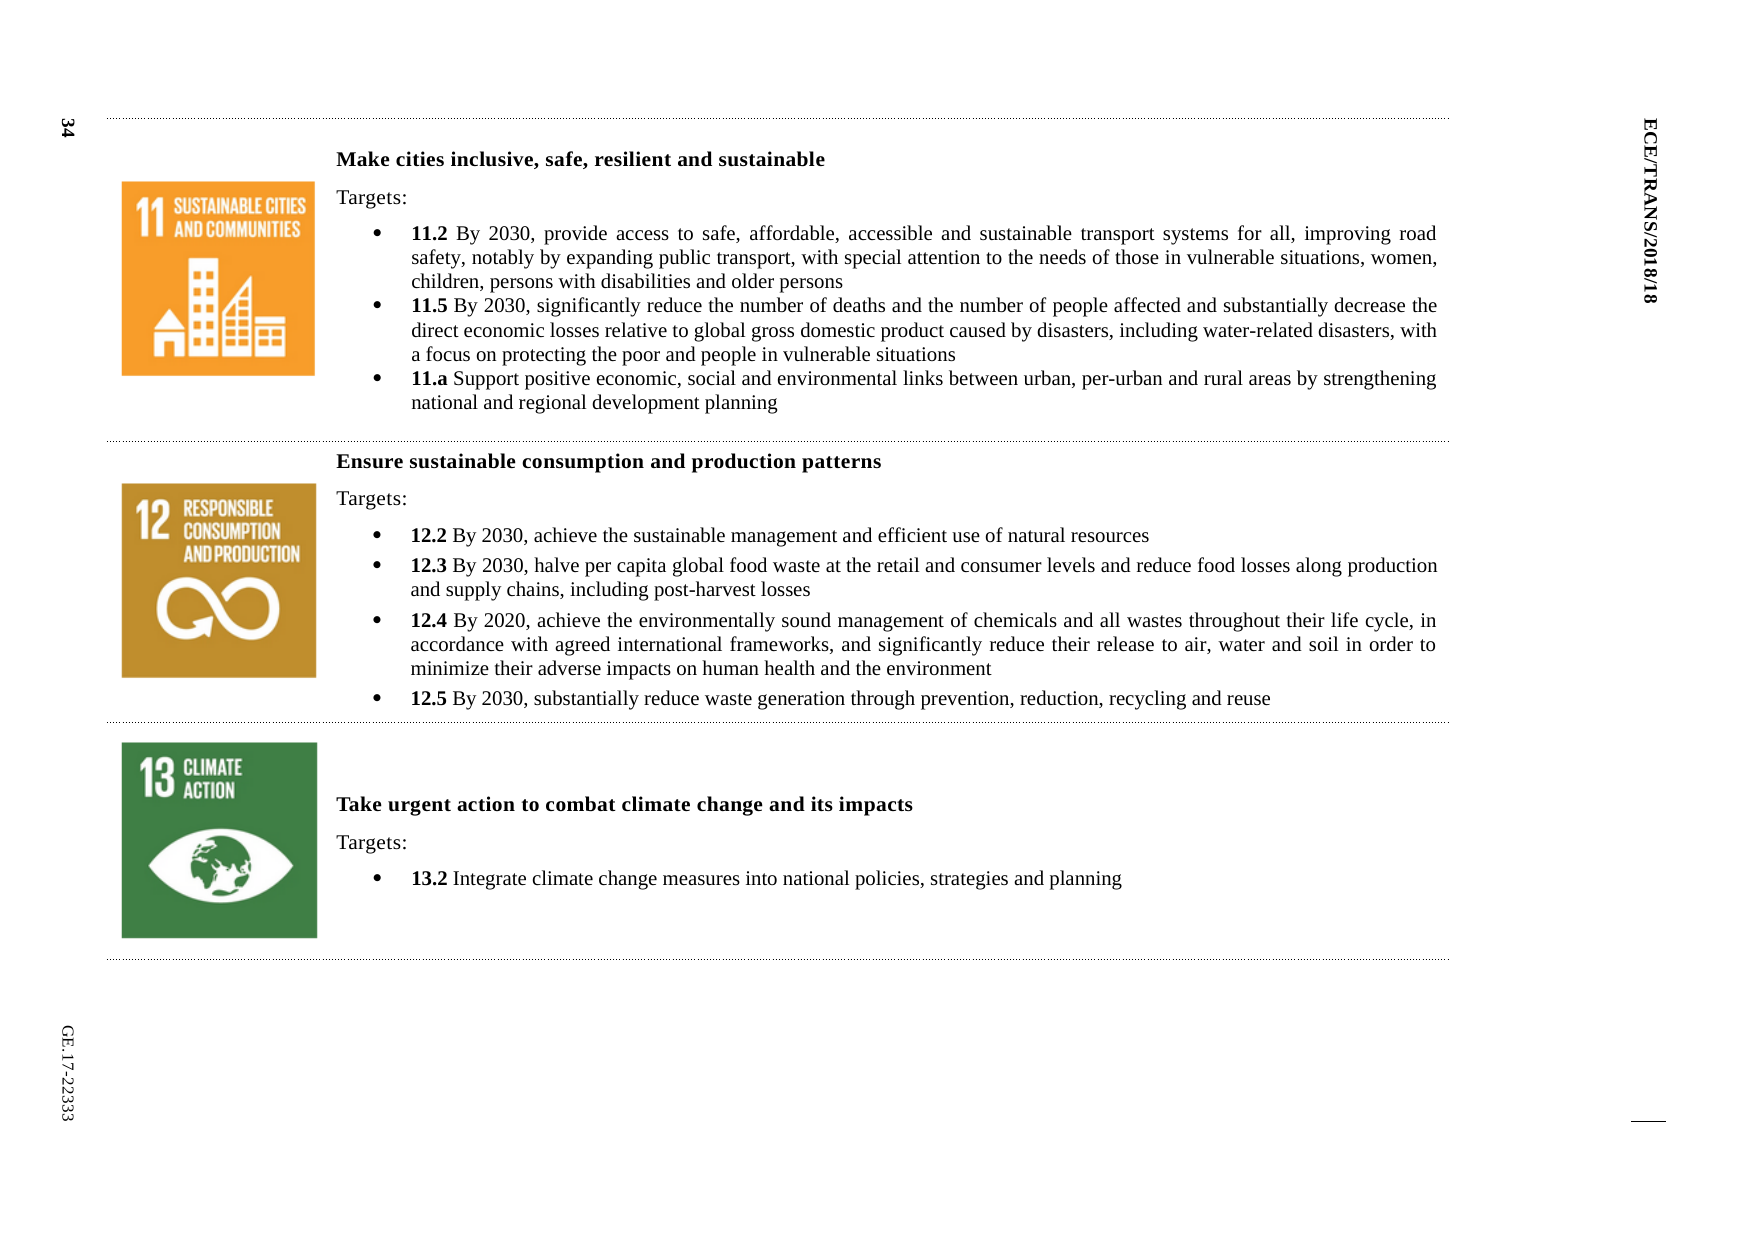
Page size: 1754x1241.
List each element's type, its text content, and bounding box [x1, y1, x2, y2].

picture [118, 740, 320, 941]
picture [118, 180, 319, 380]
table_cell Ensure sustainable consumption and production patterns Targets: 12.2 By 2030, achieve the sustainable management and efficient use of natural resources 12.3 By 2030, halve per capita global food waste at the retail and consumer levels and reduce food losses along production and supply chains, including post-harvest losses 12.4 By 2020, achieve the environmentally sound management of chemicals and all wastes throughout their life cycle, in accordance with agreed international frameworks, and significantly reduce their release to air, water and soil in order to minimize their adverse impacts on human health and the environment 12.5 By 2030, substantially reduce waste generation through prevention, reduction, recycling and reuse [325, 441, 1450, 722]
table_cell Make cities inclusive, safe, resilient and sustainable Targets: 11.2 By 2030, provide access to safe, affordable, accessible and sustainable transport systems for all, improving road safety, notably by expanding public transport, with special attention to the needs of those in vulnerable situations, women, children, persons with disabilities and older persons 11.5 By 2030, significantly reduce the number of deaths and the number of people affected and substantially decrease the direct economic losses relative to global gross domestic product caused by disasters, including water-related disasters, with a focus on protecting the poor and people in vulnerable situations 11.a Support positive economic, social and environmental links between urban, per-urban and rural areas by strengthening national and regional development planning [325, 118, 1450, 441]
table_cell [107, 118, 325, 441]
picture [118, 482, 319, 682]
table_cell [107, 722, 325, 958]
table_cell Take urgent action to combat climate change and its impacts Targets: 13.2 Integrate climate change measures into national policies, strategies and planning [325, 722, 1450, 958]
table_cell [107, 441, 325, 722]
